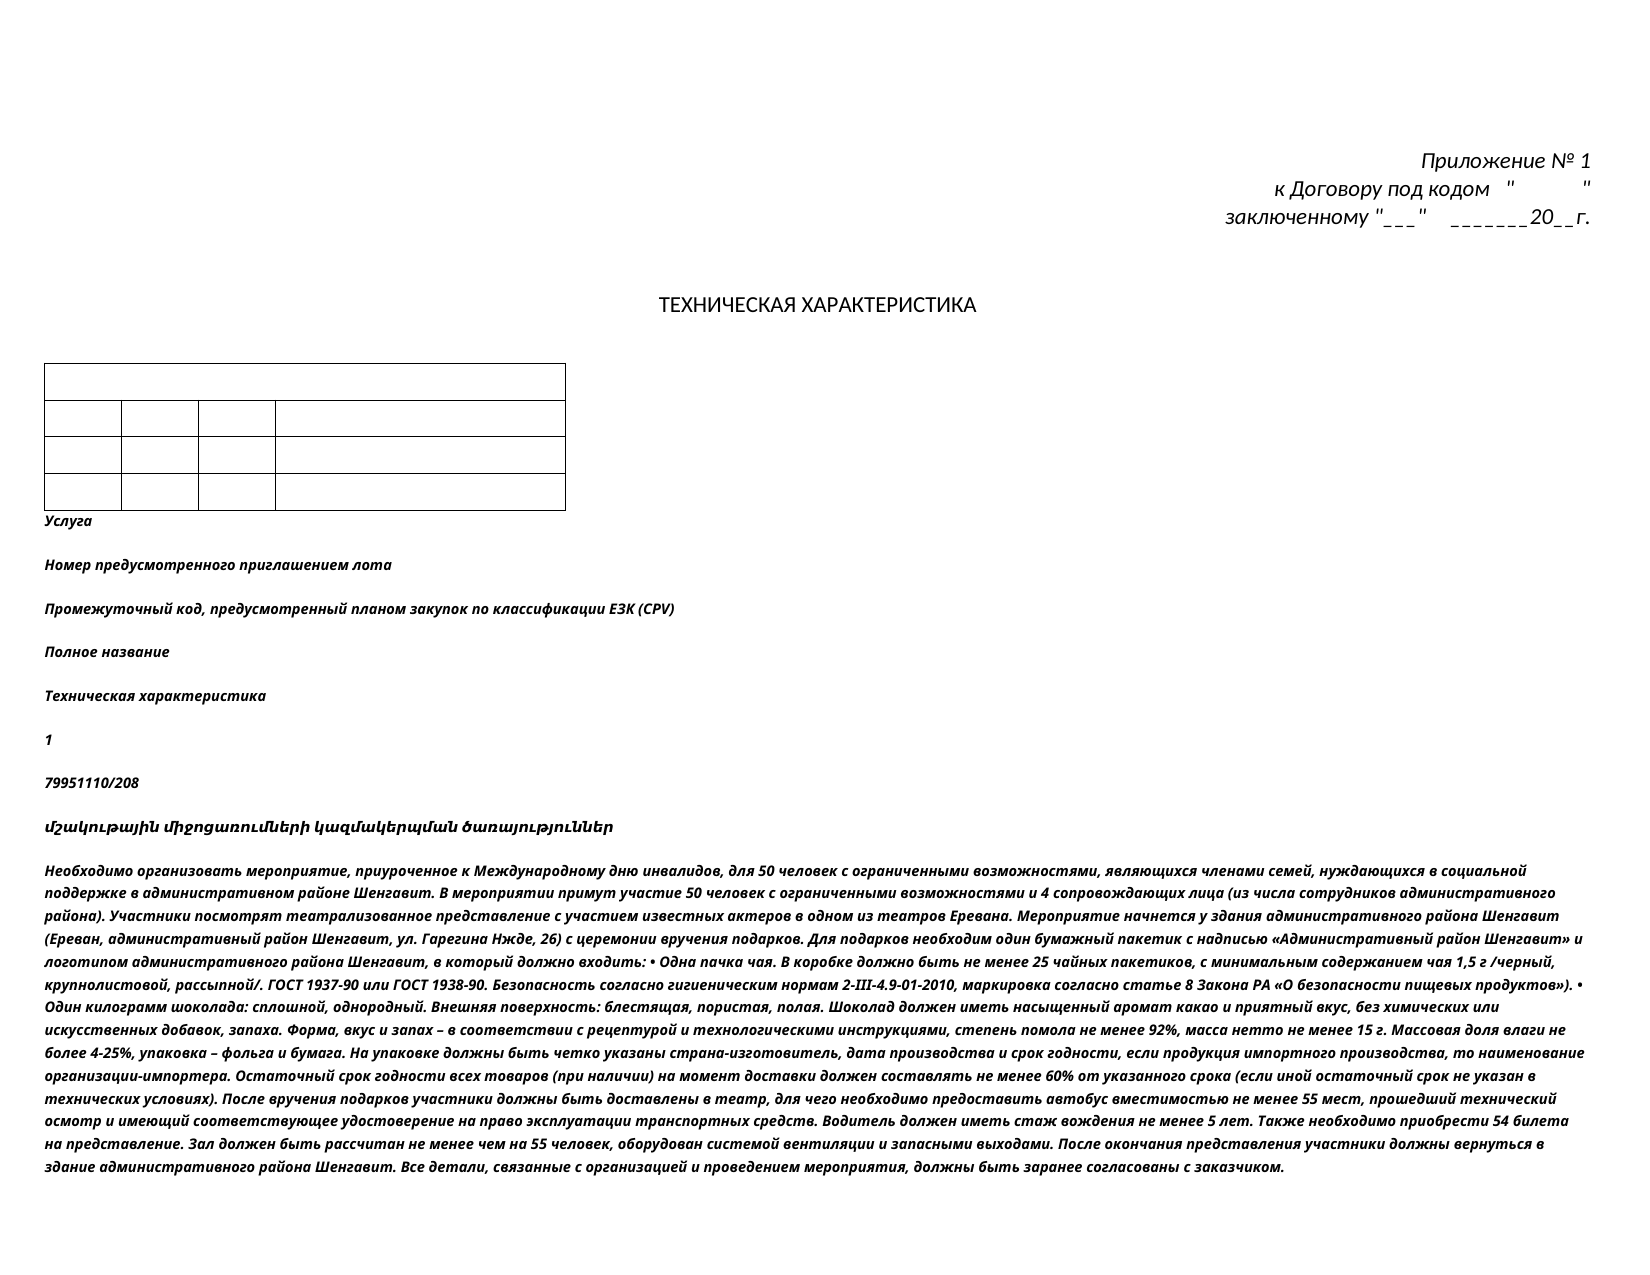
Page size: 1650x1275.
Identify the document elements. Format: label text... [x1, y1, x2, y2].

text к Договору под кодом " " заключенному "___" _______20__г. [44, 174, 1591, 230]
text Приложение № 1 [44, 146, 1591, 174]
text ТЕХНИЧЕСКАЯ ХАРАКТЕРИСТИКА [44, 290, 1591, 318]
